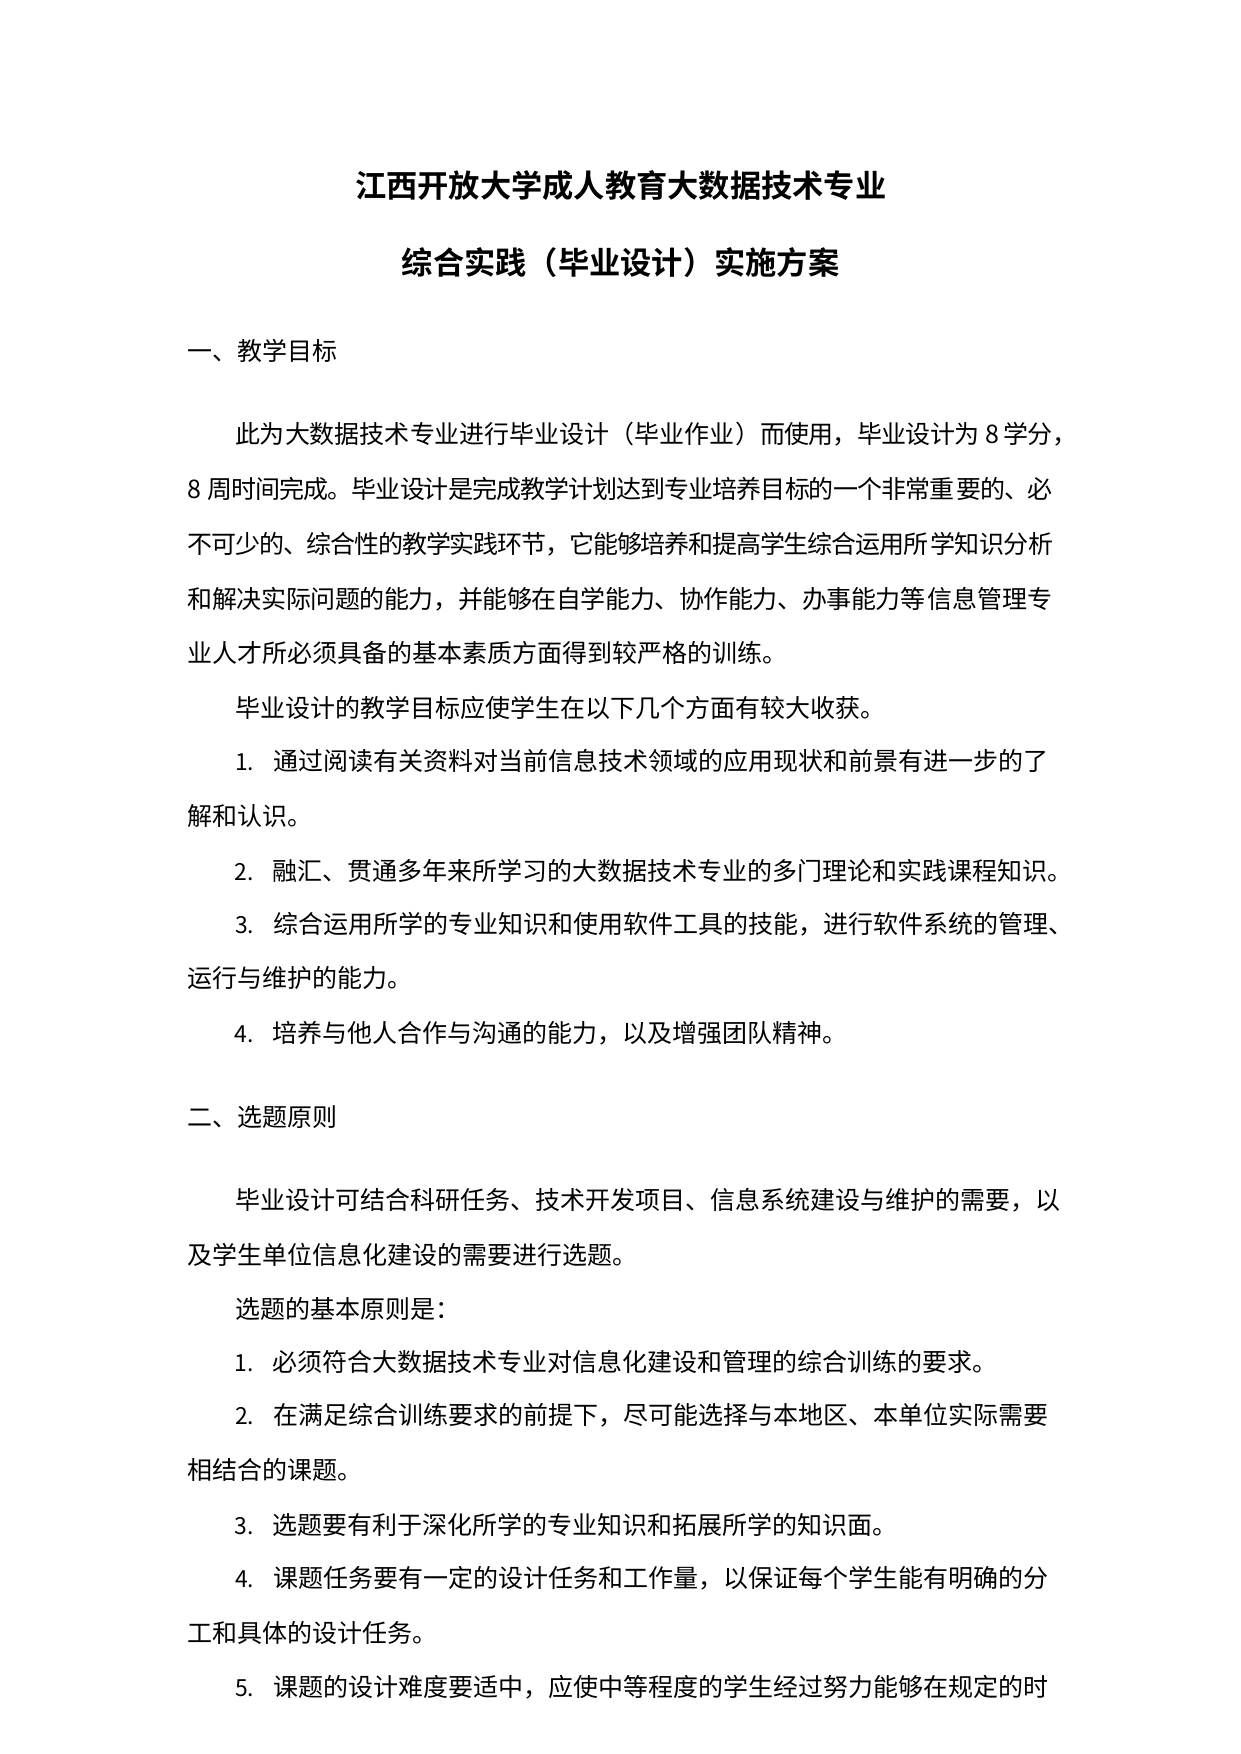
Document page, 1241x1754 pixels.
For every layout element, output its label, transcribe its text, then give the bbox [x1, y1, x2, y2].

list 必须符合大数据技术专业对信息化建设和管理的综合训练的要求。 [234, 1343, 1090, 1379]
subtitle 综合实践（毕业设计）实施方案 [322, 238, 918, 283]
text 此为大数据技术专业进行毕业设计（毕业作业）而使用，毕业设计为 8 学分，8 周时间完成。毕业设计是完成教学计划达到专业培养目标的一个非常重要的、必不可少的、综合性的教学实践环节，它能够培养和提高学生综合运用所学知识分析和解决实际问题的能力，并能够在自学能力、协作能力、办事能力等信息管理专业人才所必须具备的基本素质方面得到较严格的训练。 [187, 415, 1053, 670]
text 选题的基本原则是： [235, 1290, 1090, 1326]
list 选题要有利于深化所学的专业知识和拓展所学的知识面。 [234, 1505, 1090, 1542]
list 在满足综合训练要求的前提下，尽可能选择与本地区、本单位实际需要相结合的课题。 [187, 1396, 1053, 1487]
list 课题任务要有一定的设计任务和工作量，以保证每个学生能有明确的分工和具体的设计任务。 [187, 1558, 1053, 1649]
subtitle 江西开放大学成人教育大数据技术专业 [322, 161, 918, 206]
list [187, 1668, 1053, 1704]
text 毕业设计的教学目标应使学生在以下几个方面有较大收获。 [235, 689, 1090, 725]
text 一、教学目标 [187, 332, 1090, 368]
text 二、选题原则 [187, 1097, 1090, 1133]
list 培养与他人合作与沟通的能力，以及增强团队精神。 [234, 1014, 1090, 1050]
text 毕业设计可结合科研任务、技术开发项目、信息系统建设与维护的需要，以及学生单位信息化建设的需要进行选题。 [187, 1180, 1060, 1271]
list 综合运用所学的专业知识和使用软件工具的技能，进行软件系统的管理、运行与维护的能力。 [187, 904, 1053, 995]
list 通过阅读有关资料对当前信息技术领域的应用现状和前景有进一步的了解和认识。 [187, 742, 1053, 833]
list 融汇、贯通多年来所学习的大数据技术专业的多门理论和实践课程知识。 [234, 851, 1090, 887]
